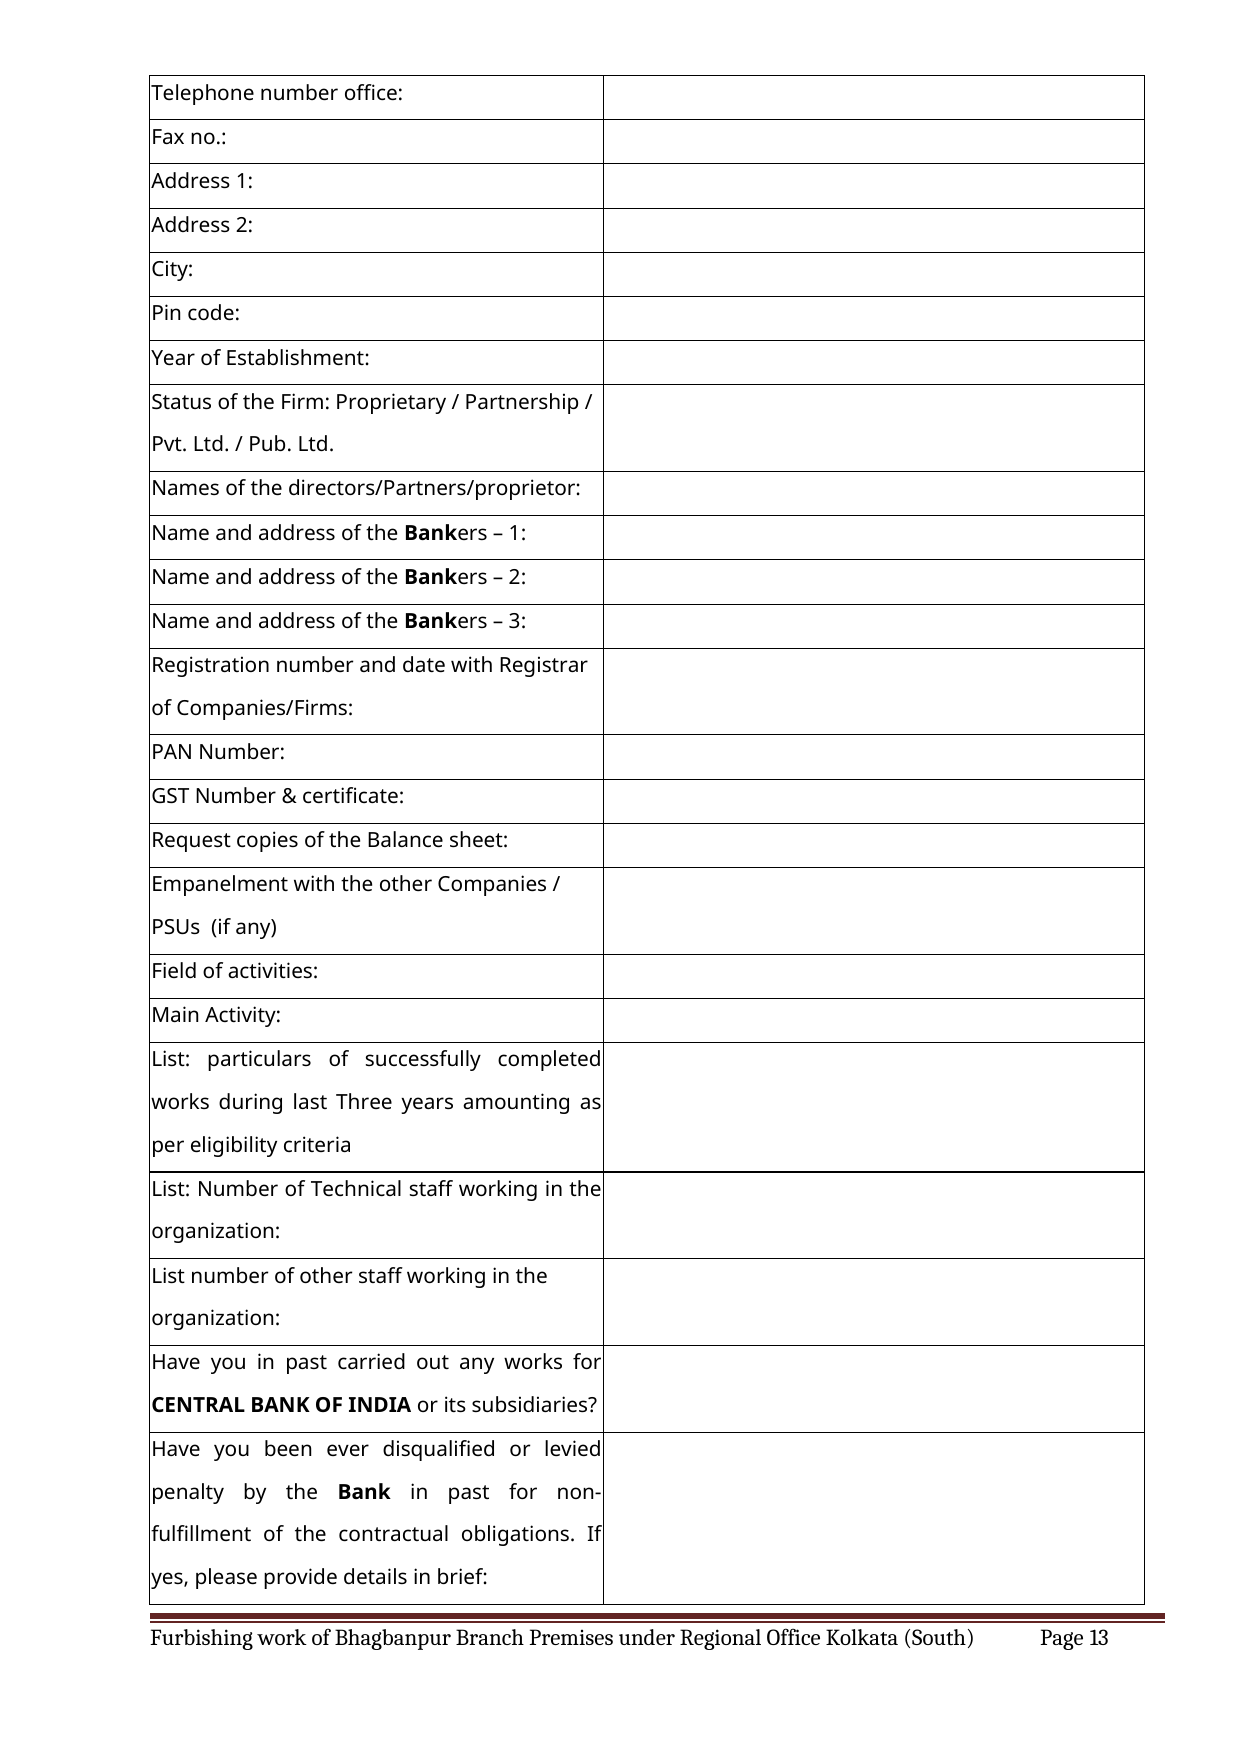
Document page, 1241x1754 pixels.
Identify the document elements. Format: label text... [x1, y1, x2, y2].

table_cell Year of Establishment: [150, 341, 603, 384]
table_cell [604, 1259, 1144, 1345]
table_cell Status of the Firm: Proprietary / Partnership / Pvt. Ltd. / Pub. Ltd. [150, 385, 603, 471]
table_cell [604, 999, 1144, 1042]
table_cell PAN Number: [150, 735, 603, 778]
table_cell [150, 76, 603, 119]
table_cell [604, 253, 1144, 296]
table_cell Main Activity: [150, 999, 603, 1042]
table_cell [604, 120, 1144, 163]
table_cell GST Number & certificate: [150, 780, 603, 823]
table_cell Name and address of the Bankers – 2: [150, 560, 603, 603]
table_cell [604, 209, 1144, 252]
table_cell [604, 868, 1144, 954]
table_cell Request copies of the Balance sheet: [150, 824, 603, 867]
table_cell Fax no.: [150, 120, 603, 163]
table_cell [604, 1043, 1144, 1171]
table_cell List: particulars of successfully completed works during last Three years amounting as per eligibility criteria [150, 1043, 603, 1171]
table_cell [604, 472, 1144, 515]
table_cell [604, 605, 1144, 648]
table_cell [604, 297, 1144, 340]
table_cell [604, 1433, 1144, 1604]
table_cell Registration number and date with Registrar of Companies/Firms: [150, 649, 603, 734]
table_cell List: Number of Technical staff working in the organization: [150, 1173, 603, 1258]
table_cell Have you been ever disqualified or levied penalty by the Bank in past for non-fulfillment of the contractual obligations. If yes, please provide details in brief: [150, 1433, 603, 1604]
table_cell [604, 385, 1144, 471]
table_cell [604, 341, 1144, 384]
table_cell [604, 735, 1144, 778]
table_cell Name and address of the Bankers – 3: [150, 605, 603, 648]
table_cell Field of activities: [150, 955, 603, 998]
table_cell [604, 76, 1144, 119]
table_cell Address 1: [150, 164, 603, 207]
table_cell Empanelment with the other Companies / PSUs (if any) [150, 868, 603, 954]
table_cell [604, 560, 1144, 603]
table_cell [604, 780, 1144, 823]
table_cell [604, 516, 1144, 559]
table_cell Pin code: [150, 297, 603, 340]
table_cell [604, 955, 1144, 998]
table_cell [604, 649, 1144, 734]
table_cell List number of other staff working in the organization: [150, 1259, 603, 1345]
table_cell Name and address of the Bankers – 1: [150, 516, 603, 559]
table_cell City: [150, 253, 603, 296]
table_cell [604, 824, 1144, 867]
table_cell Names of the directors/Partners/proprietor: [150, 472, 603, 515]
table_cell Have you in past carried out any works for CENTRAL BANK OF INDIA or its subsidiaries? [150, 1346, 603, 1432]
table_cell [604, 1346, 1144, 1432]
table_cell [604, 1173, 1144, 1258]
table_cell Address 2: [150, 209, 603, 252]
table_cell [604, 164, 1144, 207]
